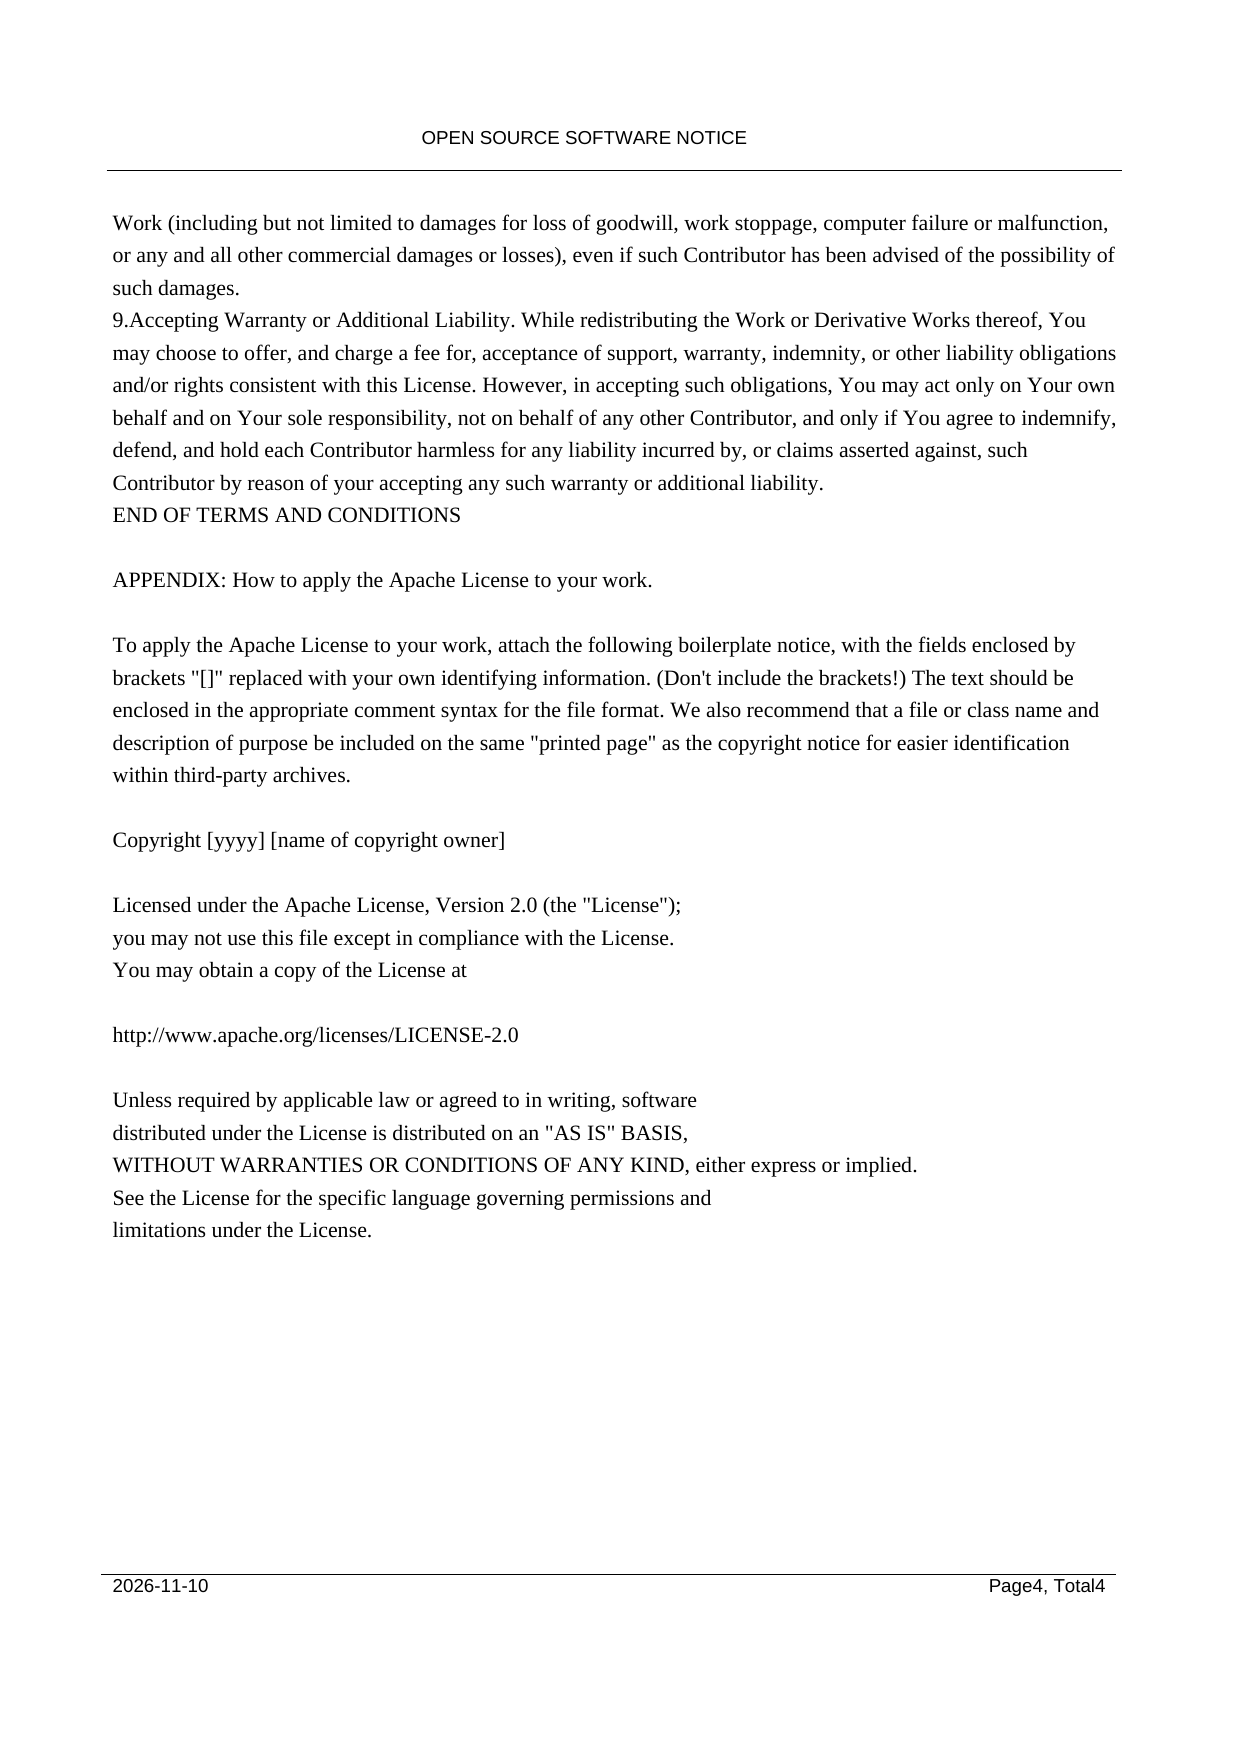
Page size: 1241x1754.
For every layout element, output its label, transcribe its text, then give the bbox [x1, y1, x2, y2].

text You may obtain a copy of the License at [112, 954, 1128, 986]
text WITHOUT WARRANTIES OR CONDITIONS OF ANY KIND, either express or implied. [112, 1149, 1128, 1181]
text distributed under the License is distributed on an "AS IS" BASIS, [112, 1116, 1128, 1149]
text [112, 206, 1128, 304]
text Copyright [yyyy] [name of copyright owner] [112, 824, 1128, 856]
text To apply the Apache License to your work, attach the following boilerplate notice, with the fields enclosed by brackets "[]" replaced with your own identifying information. (Don't include the brackets!) The text should be enclosed in the appropriate comment syntax for the file format. We also recommend that a file or class name and description of purpose be included on the same "printed page" as the copyright notice for easier identification within third-party archives. [112, 629, 1128, 791]
text limitations under the License. [112, 1214, 1128, 1246]
text See the License for the specific language governing permissions and [112, 1181, 1128, 1214]
text 9.Accepting Warranty or Additional Liability. While redistributing the Work or Derivative Works thereof, You may choose to offer, and charge a fee for, acceptance of support, warranty, indemnity, or other liability obligations and/or rights consistent with this License. However, in accepting such obligations, You may act only on Your own behalf and on Your sole responsibility, not on behalf of any other Contributor, and only if You agree to indemnify, defend, and hold each Contributor harmless for any liability incurred by, or claims asserted against, such Contributor by reason of your accepting any such warranty or additional liability. [112, 304, 1128, 499]
text you may not use this file except in compliance with the License. [112, 921, 1128, 954]
text http://www.apache.org/licenses/LICENSE-2.0 [112, 1019, 1128, 1051]
text Licensed under the Apache License, Version 2.0 (the "License"); [112, 889, 1128, 921]
text Unless required by applicable law or agreed to in writing, software [112, 1084, 1128, 1116]
text END OF TERMS AND CONDITIONS [112, 499, 1128, 531]
text APPENDIX: How to apply the Apache License to your work. [112, 564, 1128, 596]
